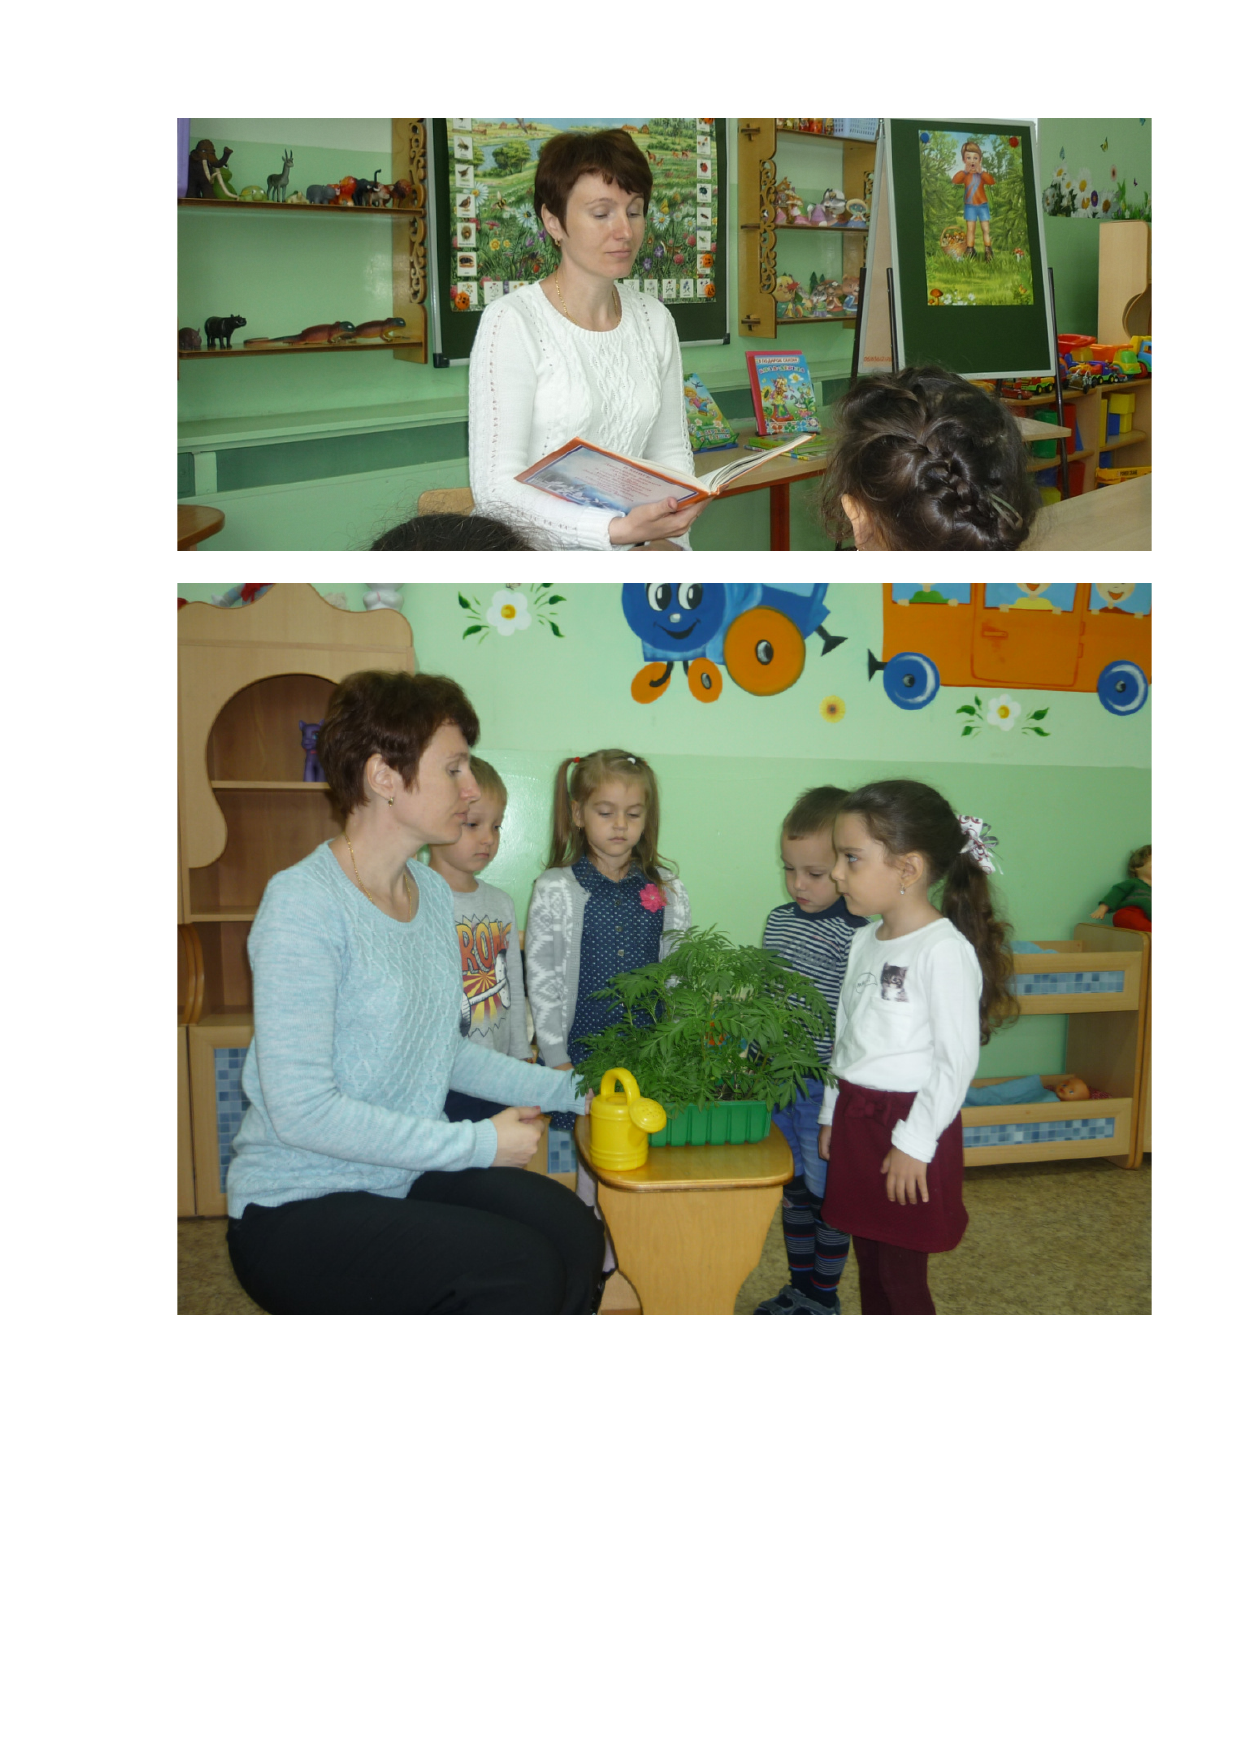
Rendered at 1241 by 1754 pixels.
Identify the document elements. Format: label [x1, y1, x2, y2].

picture [177, 583, 1152, 1315]
picture [177, 118, 1152, 551]
